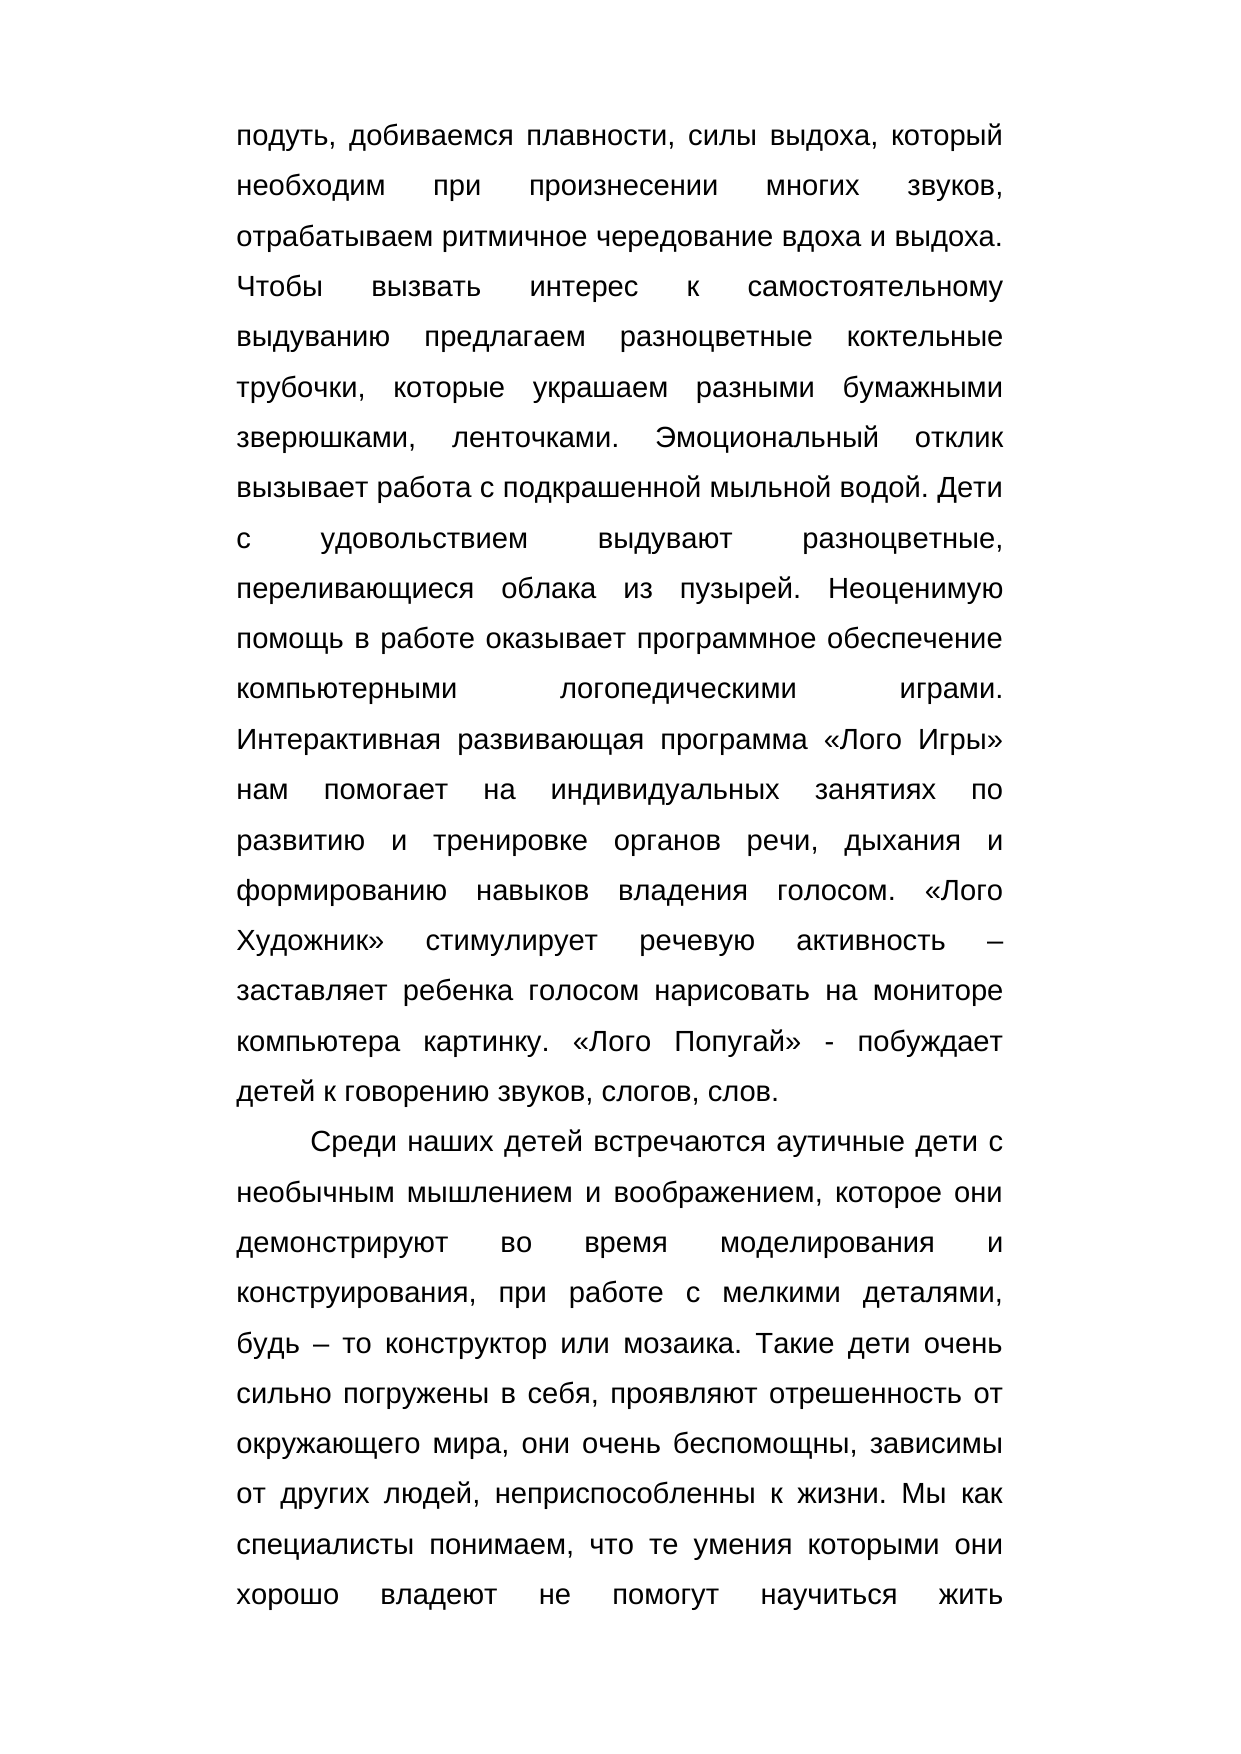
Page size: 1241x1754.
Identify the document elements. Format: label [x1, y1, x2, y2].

text [236, 1124, 1004, 1611]
text [236, 118, 1004, 1108]
